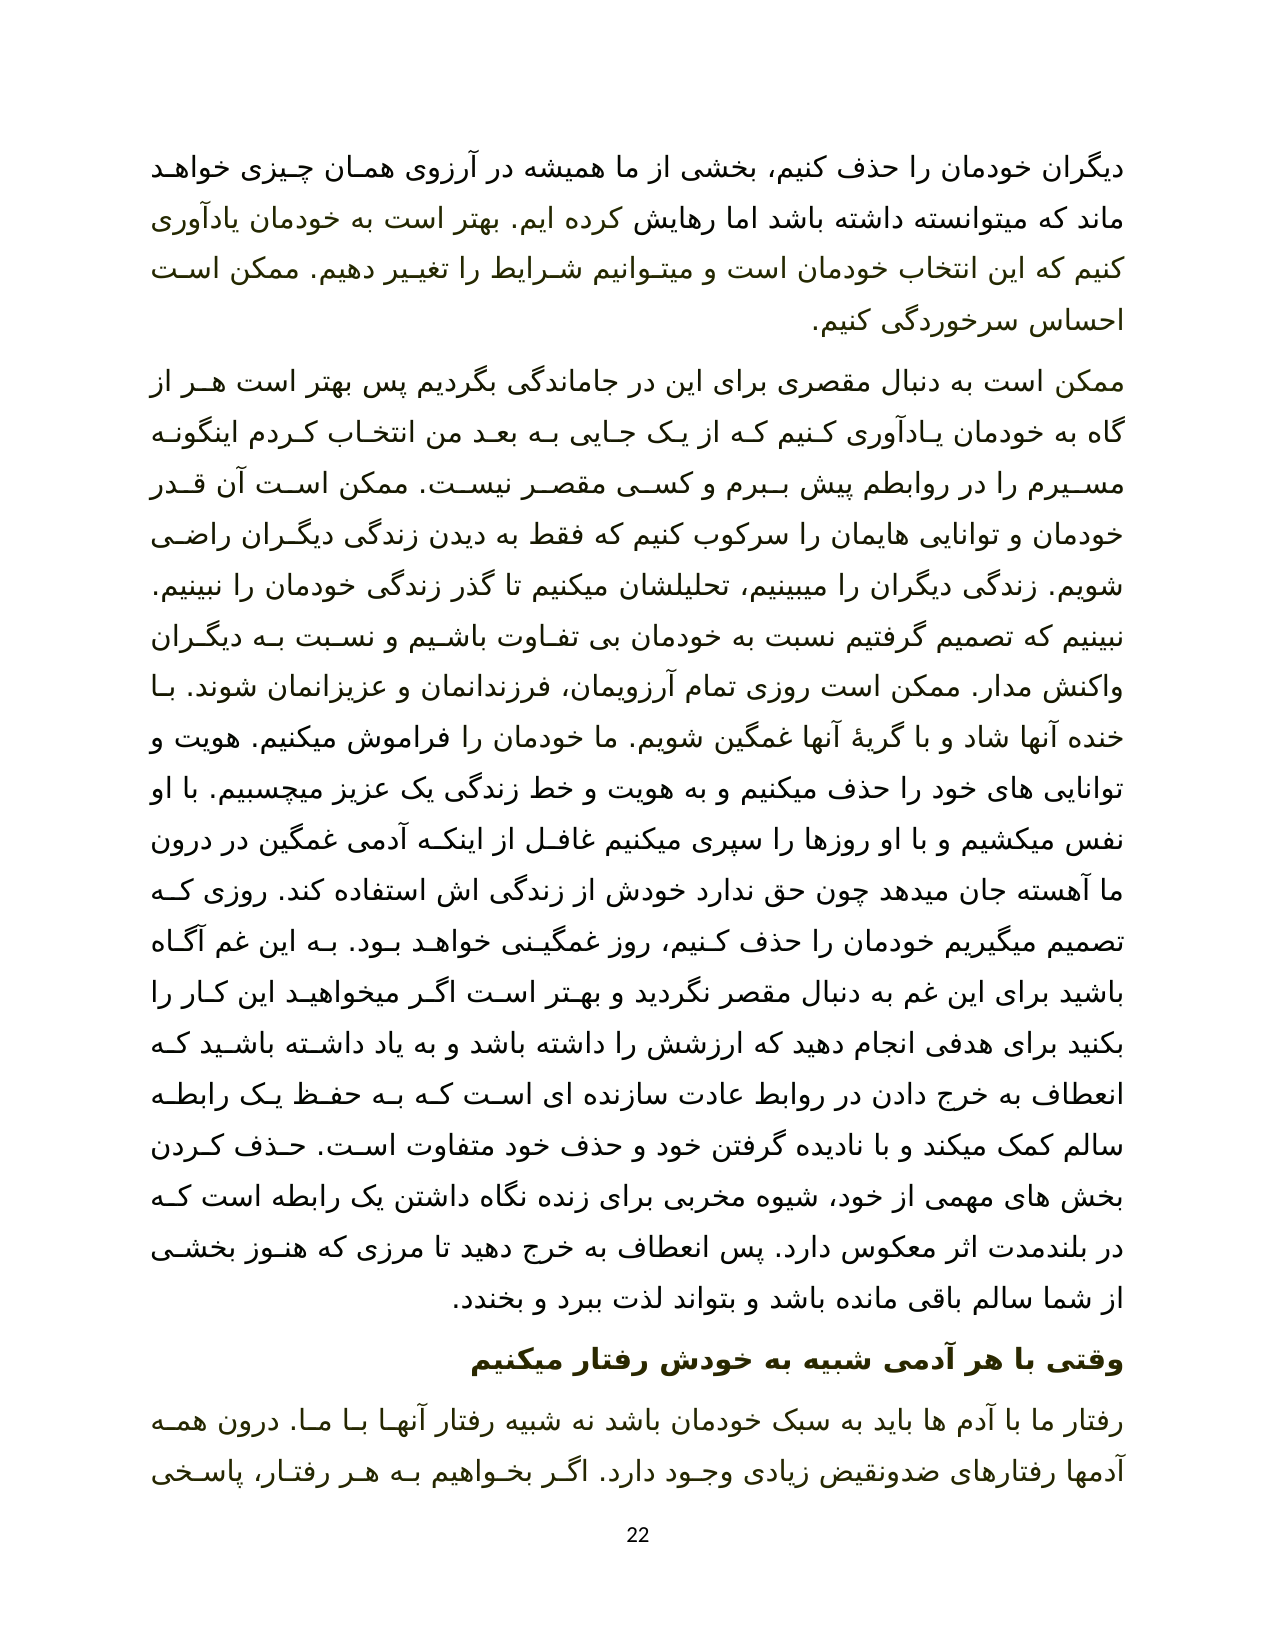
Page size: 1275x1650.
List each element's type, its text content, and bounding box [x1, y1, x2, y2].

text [150, 150, 1125, 337]
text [150, 1404, 1125, 1489]
text ممکن است به دنبال مقصری برای این در جاماندگی بگردیم پس بهتر است هر از گاه به خودمان یادآوری کنیم که از یک جایی به بعد من انتخاب کردم اینگونه مسیرم را در روابطم پیش ببرم و کسی مقصر نیست. ممکن است آن قدر خودمان و توانایی هایمان را سرکوب کنیم که فقط به دیدن زندگی دیگران راضی شویم. زندگی دیگران را میبینیم، تحلیلشان میکنیم تا گذر زندگی خودمان را نبینیم. نبینیم که تصمیم گرفتیم نسبت به خودمان بی تفاوت باشیم و نسبت به دیگران واکنش مدار. ممکن است روزی تمام آرزویمان، فرزندانمان و عزیزانمان شوند. با خنده آنها شاد و با گریۀ آنها غمگین شویم. ما خودمان را فراموش میکنیم. هویت و توانایی های خود را حذف میکنیم و به هویت و خط زندگی یک عزیز میچسبیم. با او نفس میکشیم و با او روزها را سپری میکنیم غافل از اینکه آدمی غمگین در درون ما آهسته جان میدهد چون حق ندارد خودش از زندگی اش استفاده کند. روزی که تصمیم میگیریم خودمان را حذف کنیم، روز غمگینی خواهد بود. به این غم آگاه باشید برای این غم به دنبال مقصر نگردید و بهتر است اگر میخواهید این کار را بکنید برای هدفی انجام دهید که ارزشش را داشته باشد و به یاد داشته باشید که انعطاف به خرج دادن در روابط عادت سازنده ای است که به حفظ یک رابطه سالم کمک میکند و با نادیده گرفتن خود و حذف خود متفاوت است. حذف کردن بخش های مهمی از خود، شیوه مخربی برای زنده نگاه داشتن یک رابطه است که در بلندمدت اثر معکوس دارد. پس انعطاف به خرج دهید تا مرزی که هنوز بخشی از شما سالم باقی مانده باشد و بتواند لذت ببرد و بخندد. [150, 364, 1125, 1315]
text وقتی با هر آدمی شبیه به خودش رفتار میکنیم [150, 1342, 1125, 1376]
